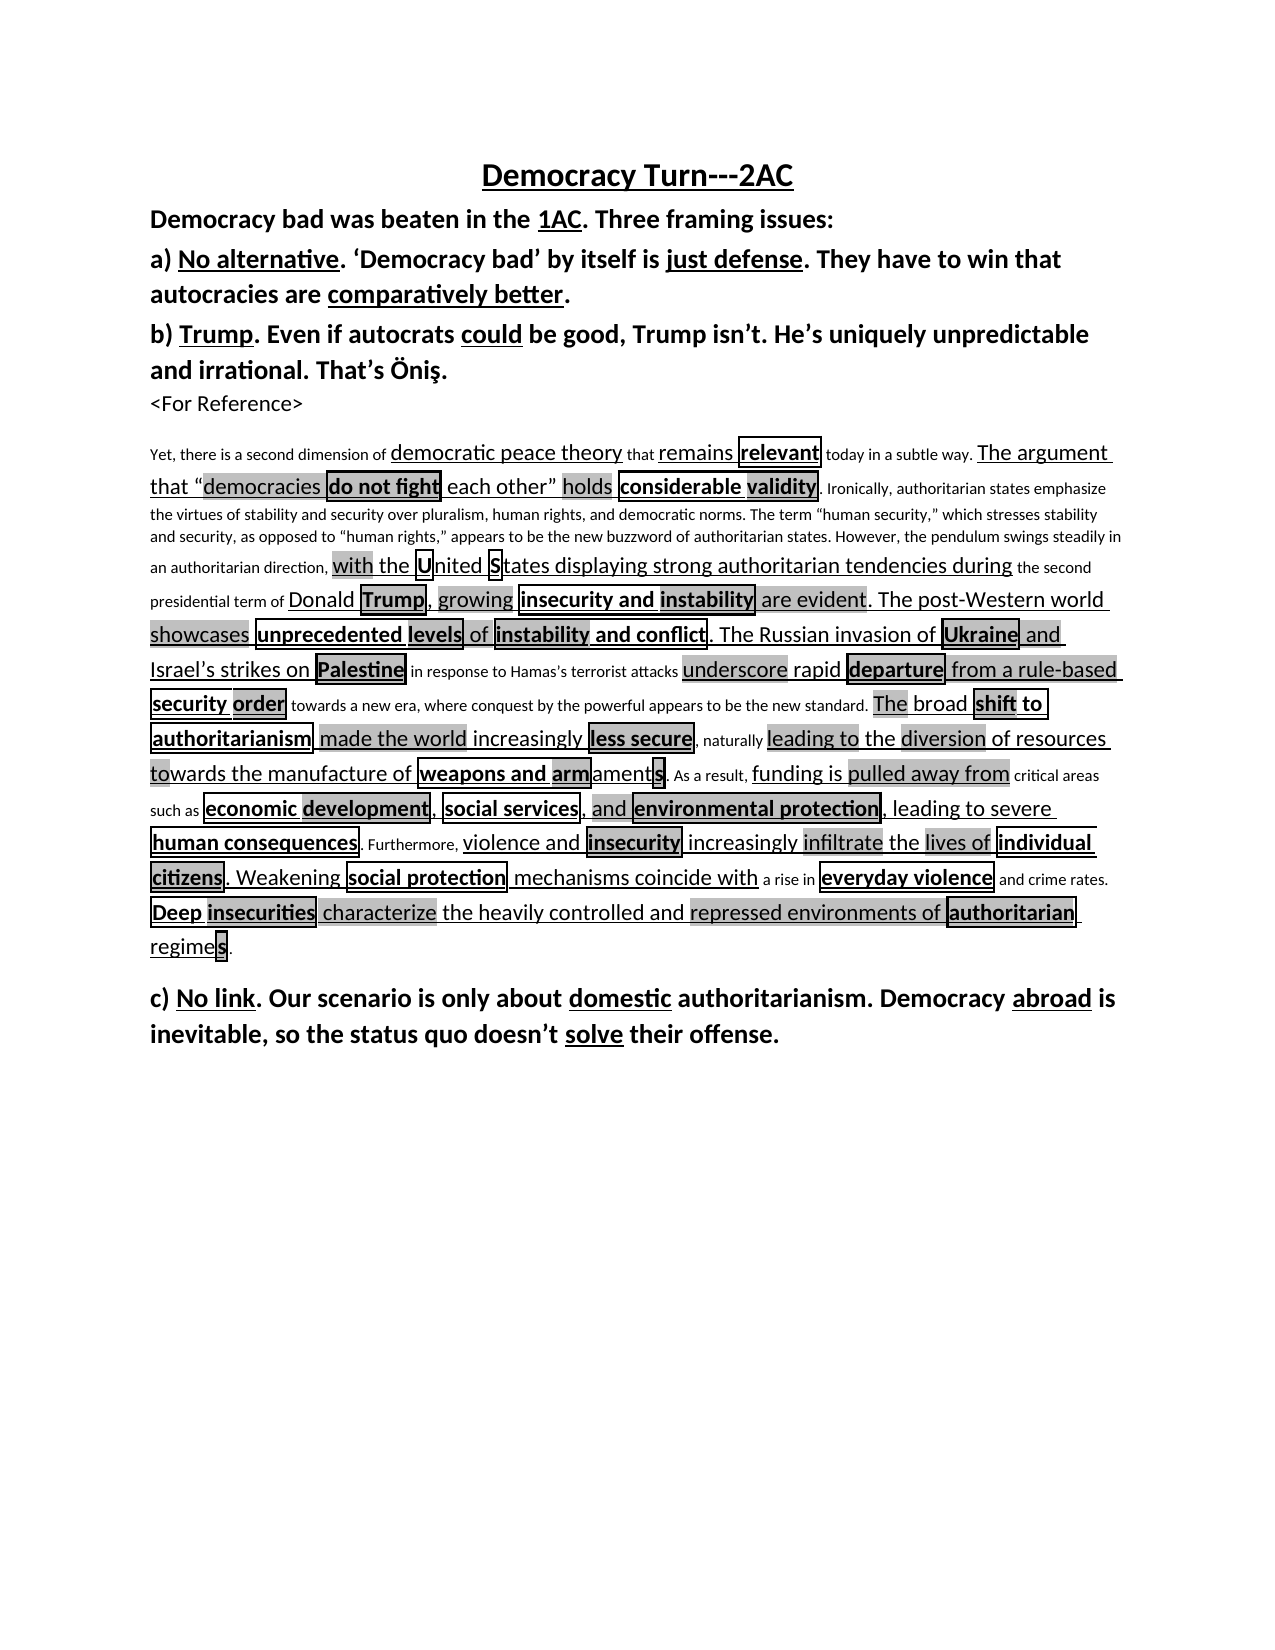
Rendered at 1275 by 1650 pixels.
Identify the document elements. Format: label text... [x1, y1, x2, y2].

text Yet, there is a second dimension of democratic peace theory that remains relevant today in a subtle way. The argument that “democracies do not fight each other” holds considerable validity. Ironically, authoritarian states emphasize the virtues of stability and security over pluralism, human rights, and democratic norms. The term “human security,” which stresses stability and security, as opposed to “human rights,” appears to be the new buzzword of authoritarian states. However, the pendulum swings steadily in an authoritarian direction, with the United States displaying strong authoritarian tendencies during the second presidential term of Donald Trump, growing insecurity and instability are evident. The post-Western world showcases unprecedented levels of instability and conflict. The Russian invasion of Ukraine and Israel’s strikes on Palestine in response to Hamas’s terrorist attacks underscore rapid departure from a rule-based security order towards a new era, where conquest by the powerful appears to be the new standard. The broad shift to authoritarianism made the world increasingly less secure, naturally leading to the diversion of resources towards the manufacture of weapons and armaments. As a result, funding is pulled away from critical areas such as economic development, social services, and environmental protection, leading to severe human consequences. Furthermore, violence and insecurity increasingly infiltrate the lives of individual citizens. Weakening social protection mechanisms coincide with a rise in everyday violence and crime rates. Deep insecurities characterize the heavily controlled and repressed environments of authoritarian regimes. [150, 436, 1125, 962]
subtitle Democracy Turn---2AC [150, 154, 1125, 195]
subtitle a) No alternative. ‘Democracy bad’ by itself is just defense. They have to win that autocracies are comparatively better. [150, 242, 1125, 311]
subtitle c) No link. Our scenario is only about domestic authoritarianism. Democracy abroad is inevitable, so the status quo doesn’t solve their offense. [150, 982, 1125, 1050]
subtitle Democracy bad was beaten in the 1AC. Three framing issues: [150, 202, 1125, 235]
subtitle b) Trump. Even if autocrats could be good, Trump isn’t. He’s uniquely unpredictable and irrational. That’s Öniş. [150, 317, 1125, 386]
text <For Reference> [150, 389, 1125, 417]
